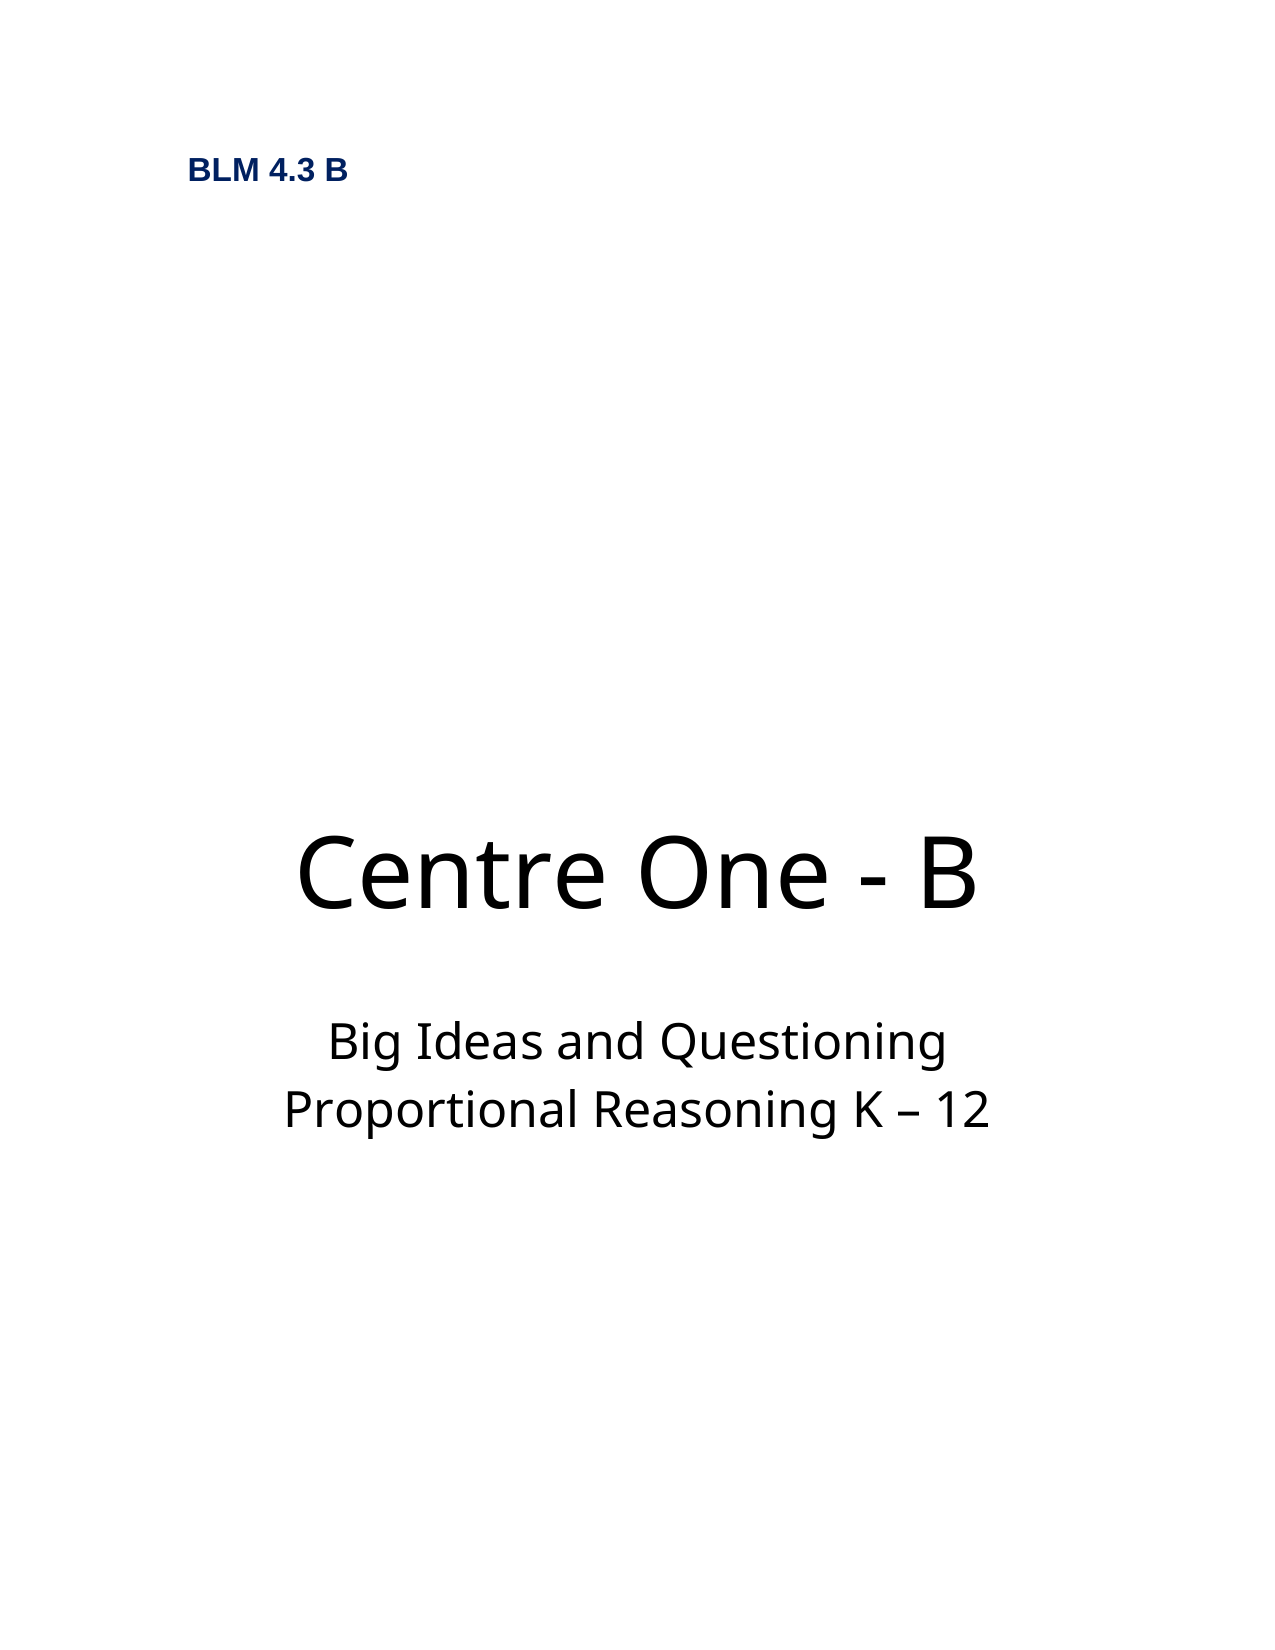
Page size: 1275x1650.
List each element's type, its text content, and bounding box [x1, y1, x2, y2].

text Proportional Reasoning K – 12 [187, 1074, 1087, 1142]
text BLM 4.3 B [187, 150, 1087, 188]
text Big Ideas and Questioning [187, 1006, 1087, 1074]
text Centre One - B [187, 802, 1087, 938]
